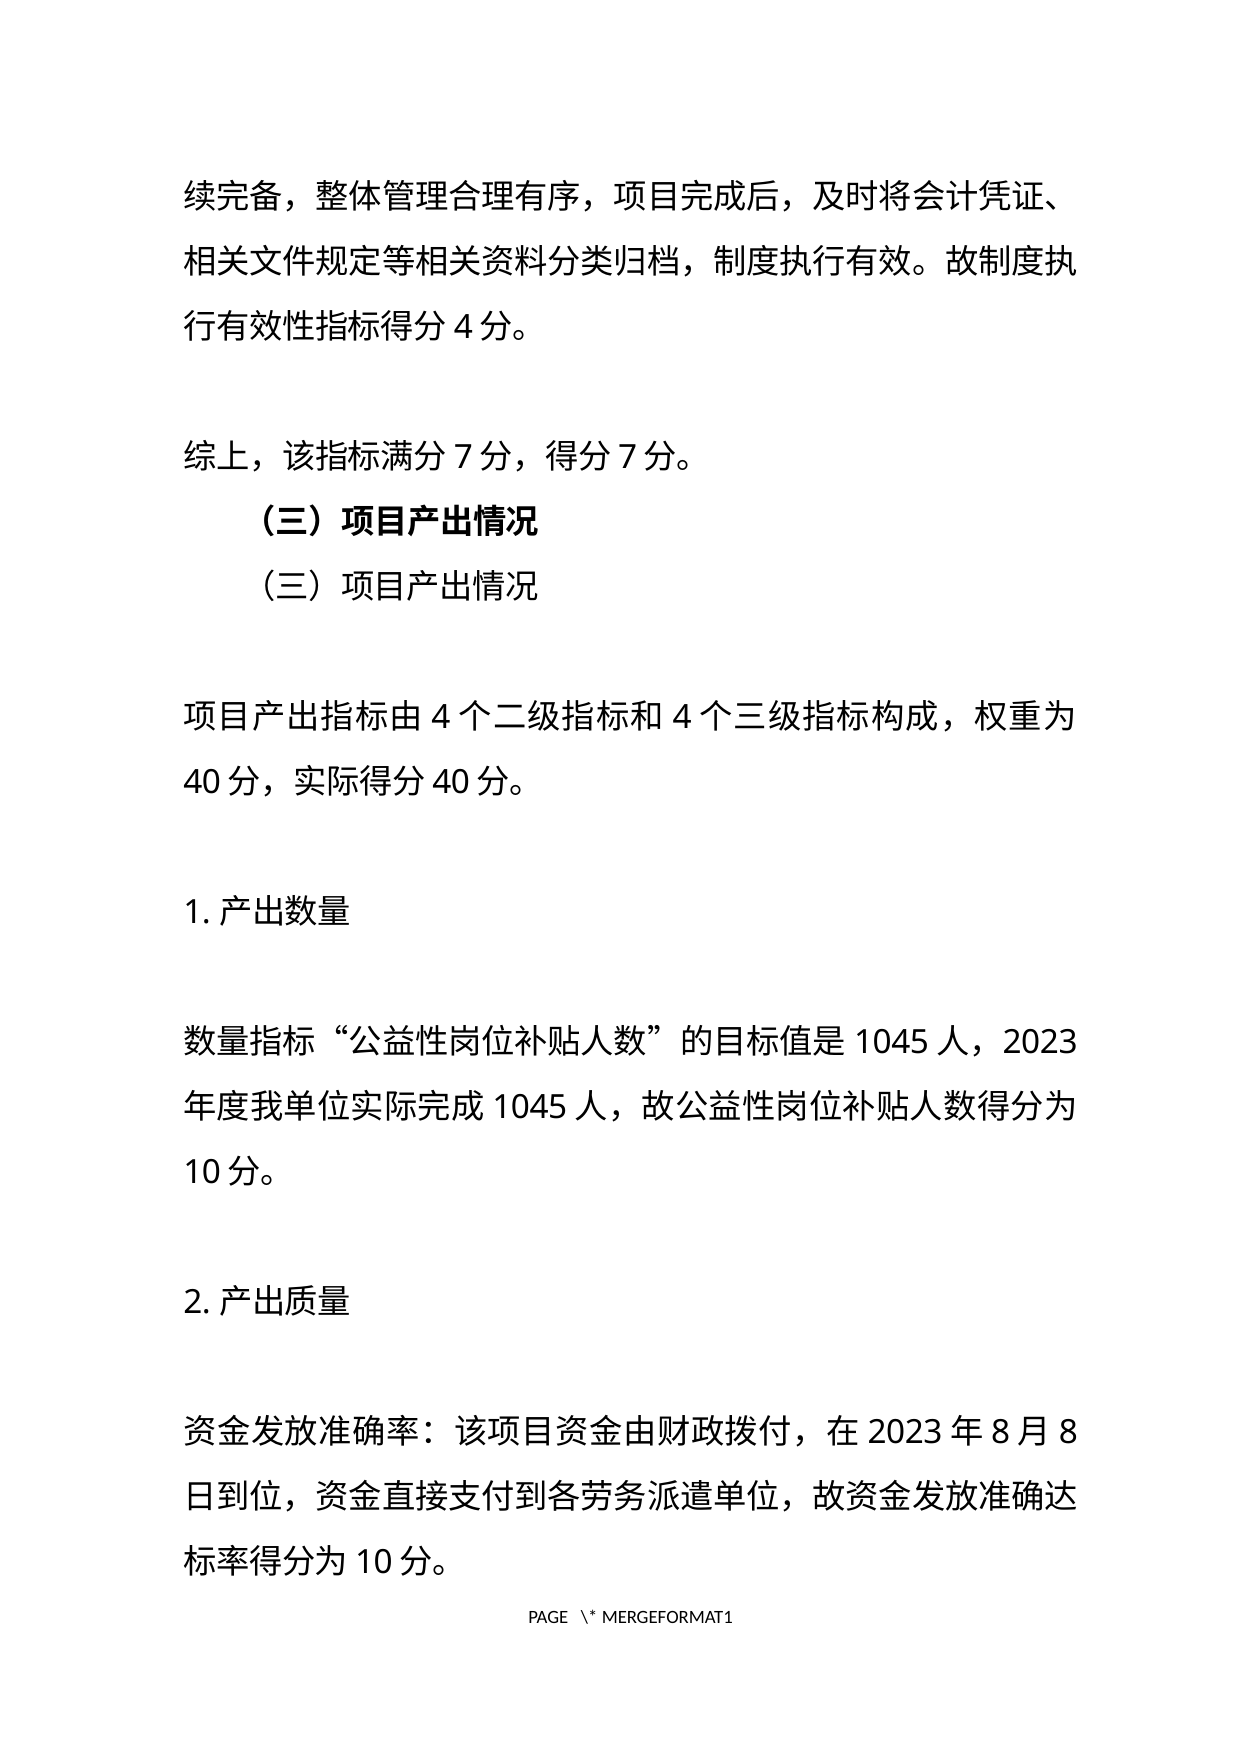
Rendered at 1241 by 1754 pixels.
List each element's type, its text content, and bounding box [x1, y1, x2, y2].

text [183, 552, 1078, 1592]
text （三）项目产出情况 [183, 487, 1078, 552]
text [183, 162, 1078, 487]
